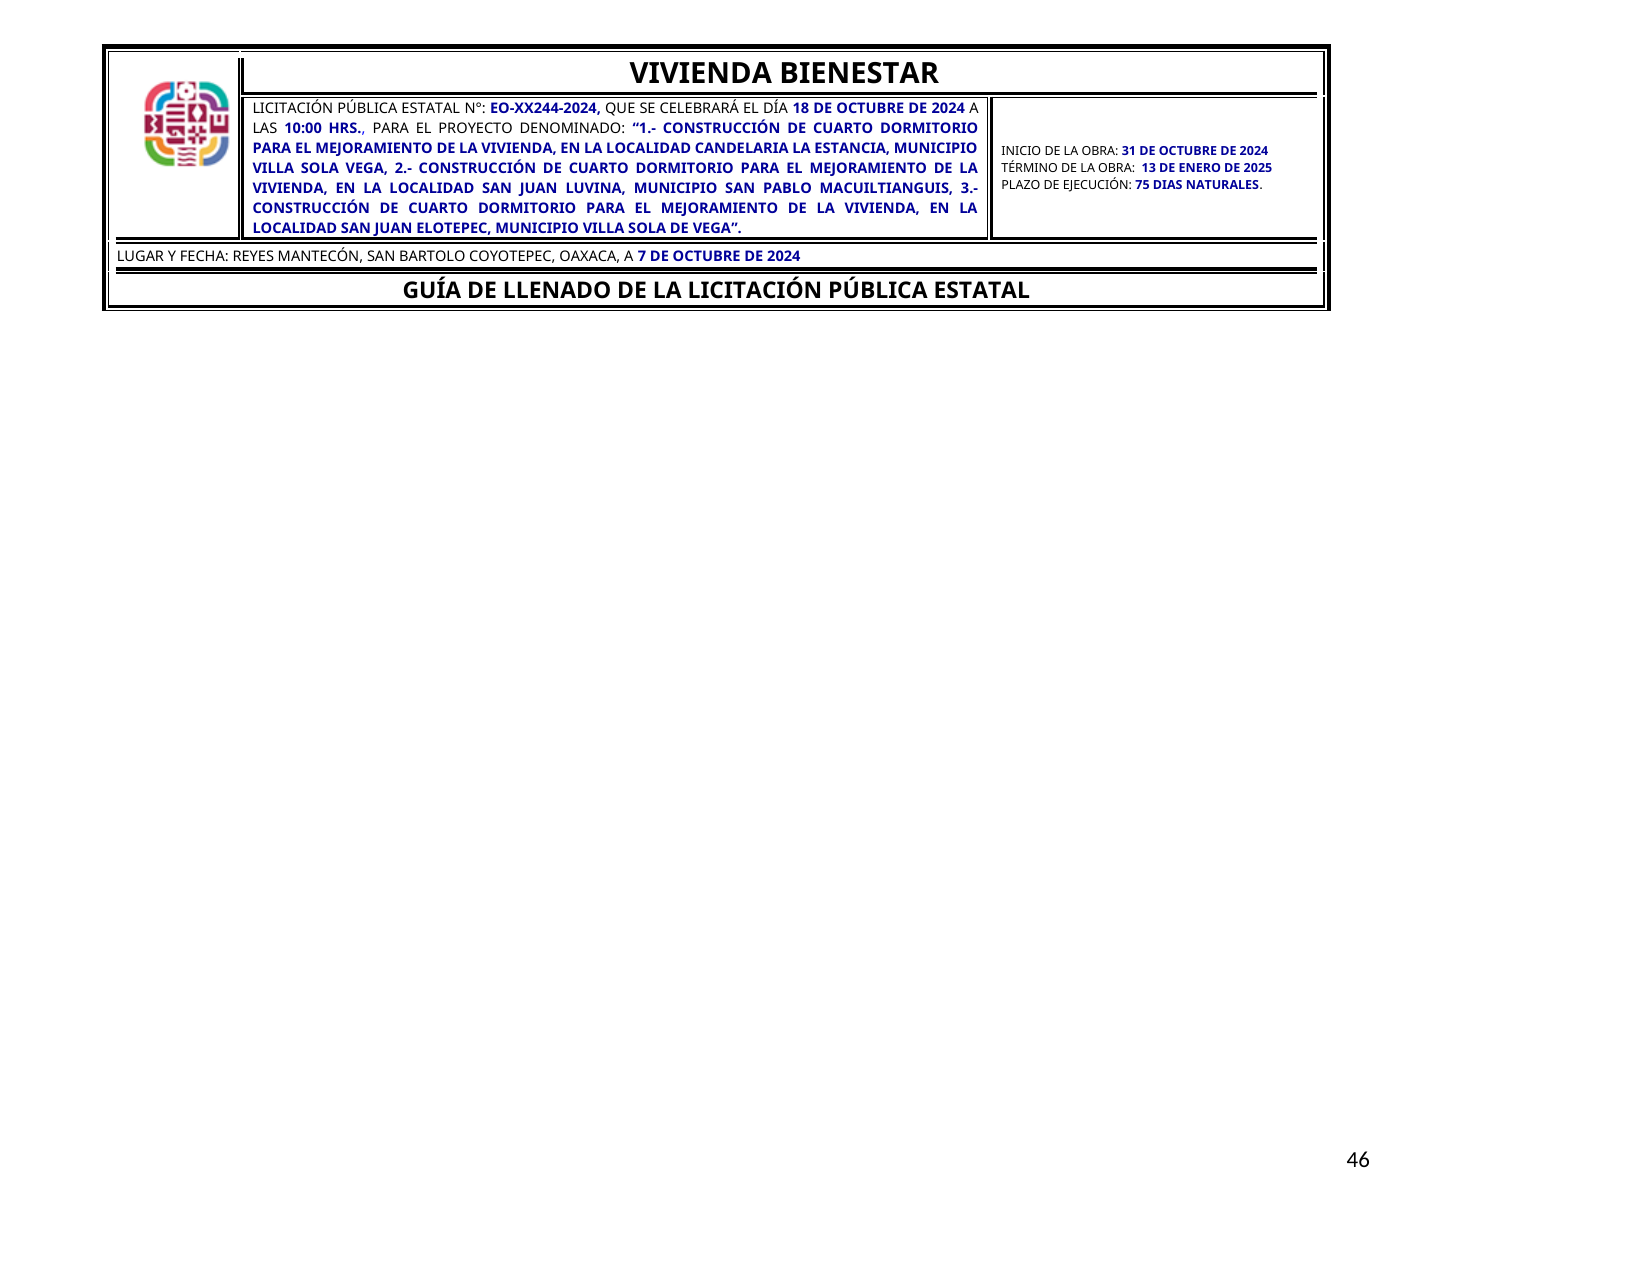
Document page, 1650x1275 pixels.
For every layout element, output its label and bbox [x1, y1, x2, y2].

picture [133, 73, 238, 172]
